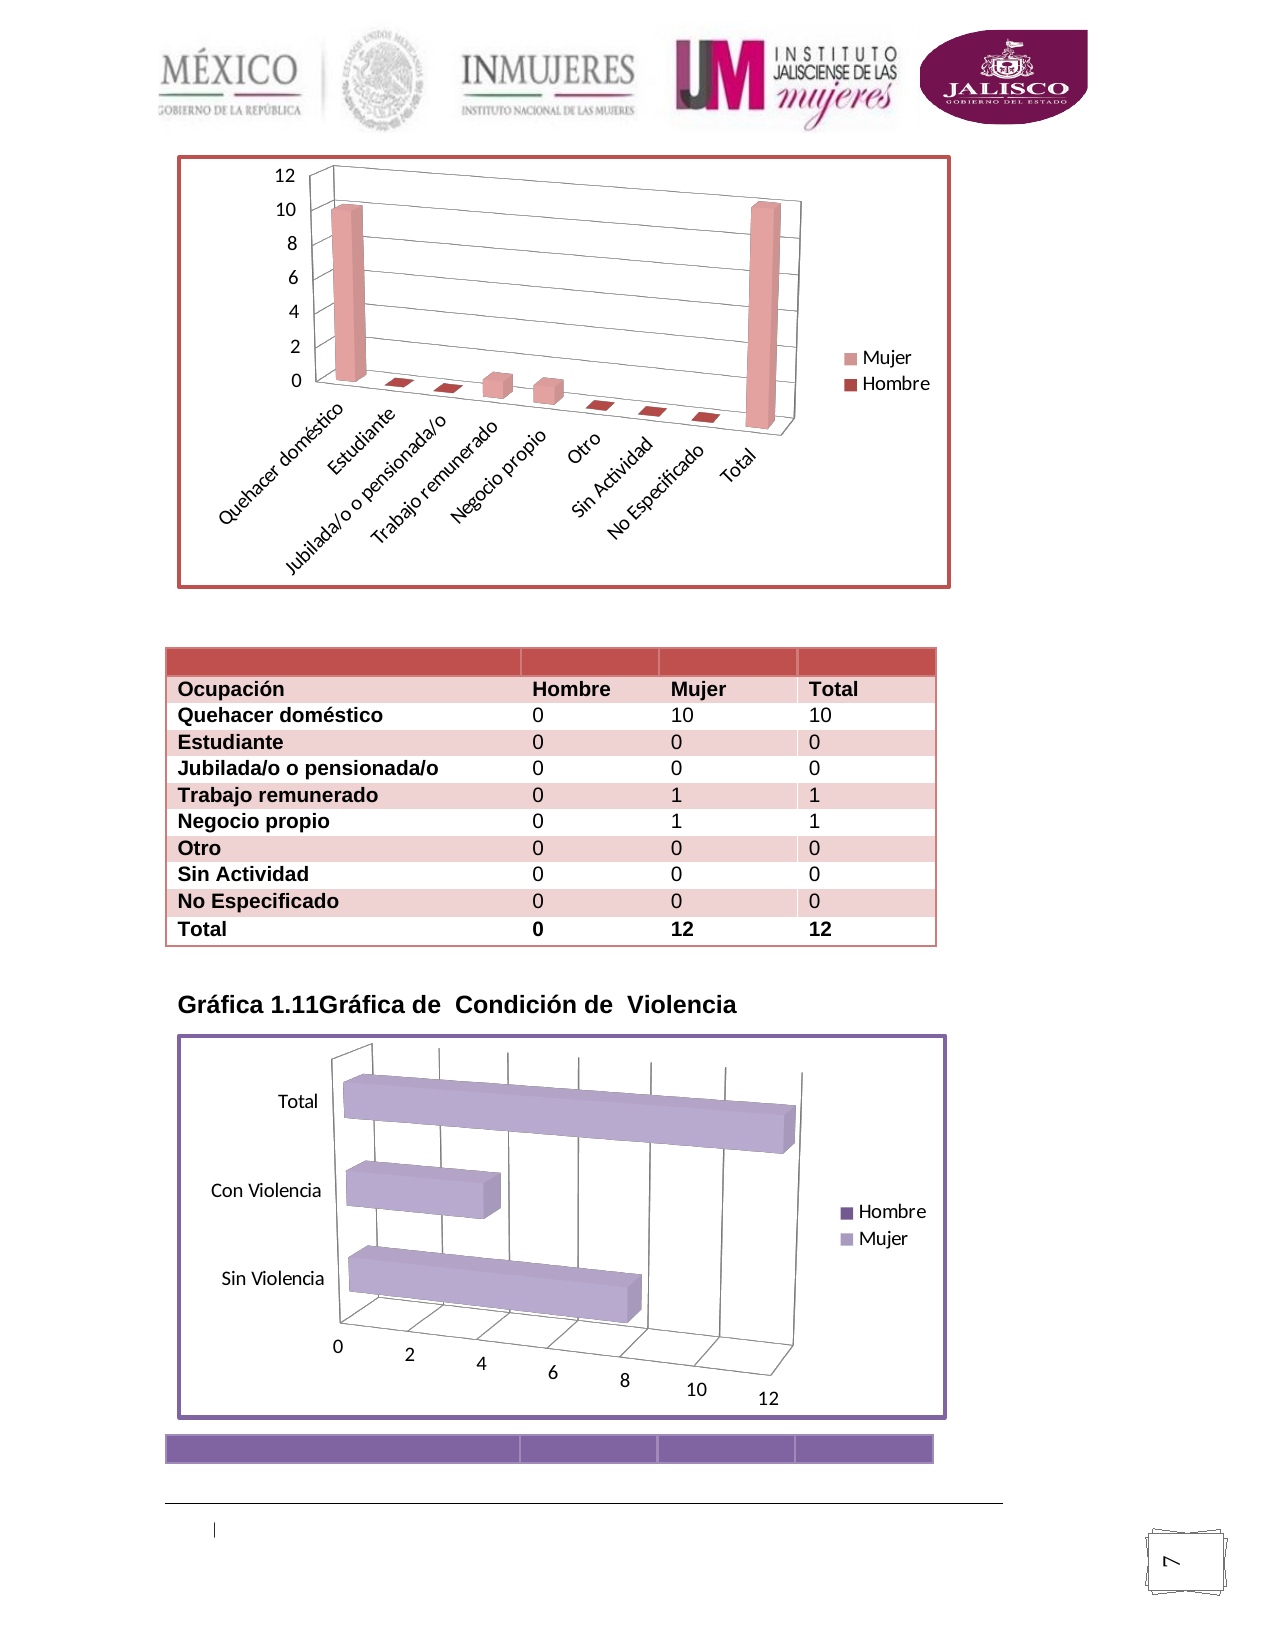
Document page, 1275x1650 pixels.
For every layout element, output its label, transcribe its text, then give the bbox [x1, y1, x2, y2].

table_cell 0 [521, 809, 659, 836]
table_cell 0 [659, 862, 797, 889]
table_cell 0 [798, 756, 935, 783]
table_cell 1 [659, 809, 797, 836]
table_cell 0 [659, 889, 797, 917]
table_cell 12 [798, 917, 935, 945]
table_cell Total [167, 917, 521, 945]
table_cell 10 [659, 703, 797, 729]
table_header [659, 1436, 794, 1462]
table_cell No Especificado [167, 889, 521, 917]
table_cell 10 [798, 703, 935, 729]
table_header [167, 649, 520, 675]
table_cell 0 [521, 917, 659, 945]
table_cell 0 [798, 889, 935, 917]
table_header [660, 649, 796, 675]
table_cell 0 [521, 730, 659, 756]
table_header [796, 1436, 932, 1462]
table_header [521, 1436, 656, 1462]
table_cell 0 [521, 862, 659, 889]
table_cell Ocupación [167, 677, 521, 703]
table_cell Estudiante [167, 730, 521, 756]
table_cell Quehacer doméstico [167, 703, 521, 729]
table_cell Otro [167, 836, 521, 862]
table_cell 0 [521, 836, 659, 862]
table_cell 1 [659, 783, 797, 809]
table_header [522, 649, 658, 675]
table_cell 12 [659, 917, 797, 945]
table_cell 0 [659, 836, 797, 862]
table_cell 0 [521, 783, 659, 809]
table_header [167, 1436, 519, 1462]
table_cell 0 [521, 756, 659, 783]
picture [918, 29, 1088, 124]
table_cell Jubilada/o o pensionada/o [167, 756, 521, 783]
table_cell 0 [659, 730, 797, 756]
table_cell Trabajo remunerado [167, 783, 521, 809]
table_cell Hombre [521, 677, 659, 703]
table_header [799, 649, 935, 675]
table_cell 0 [521, 889, 659, 917]
text Gráfica 1.11Gráfica de Condición de Violencia [177, 990, 1098, 1019]
table_cell 0 [798, 730, 935, 756]
table_cell 0 [521, 703, 659, 729]
table_cell Sin Actividad [167, 862, 521, 889]
table_cell Total [798, 677, 935, 703]
table_cell 0 [659, 756, 797, 783]
table_cell 1 [798, 783, 935, 809]
table_cell 1 [798, 809, 935, 836]
table_cell Negocio propio [167, 809, 521, 836]
table_cell 0 [798, 862, 935, 889]
table_cell 0 [798, 836, 935, 862]
table_cell Mujer [659, 677, 797, 703]
